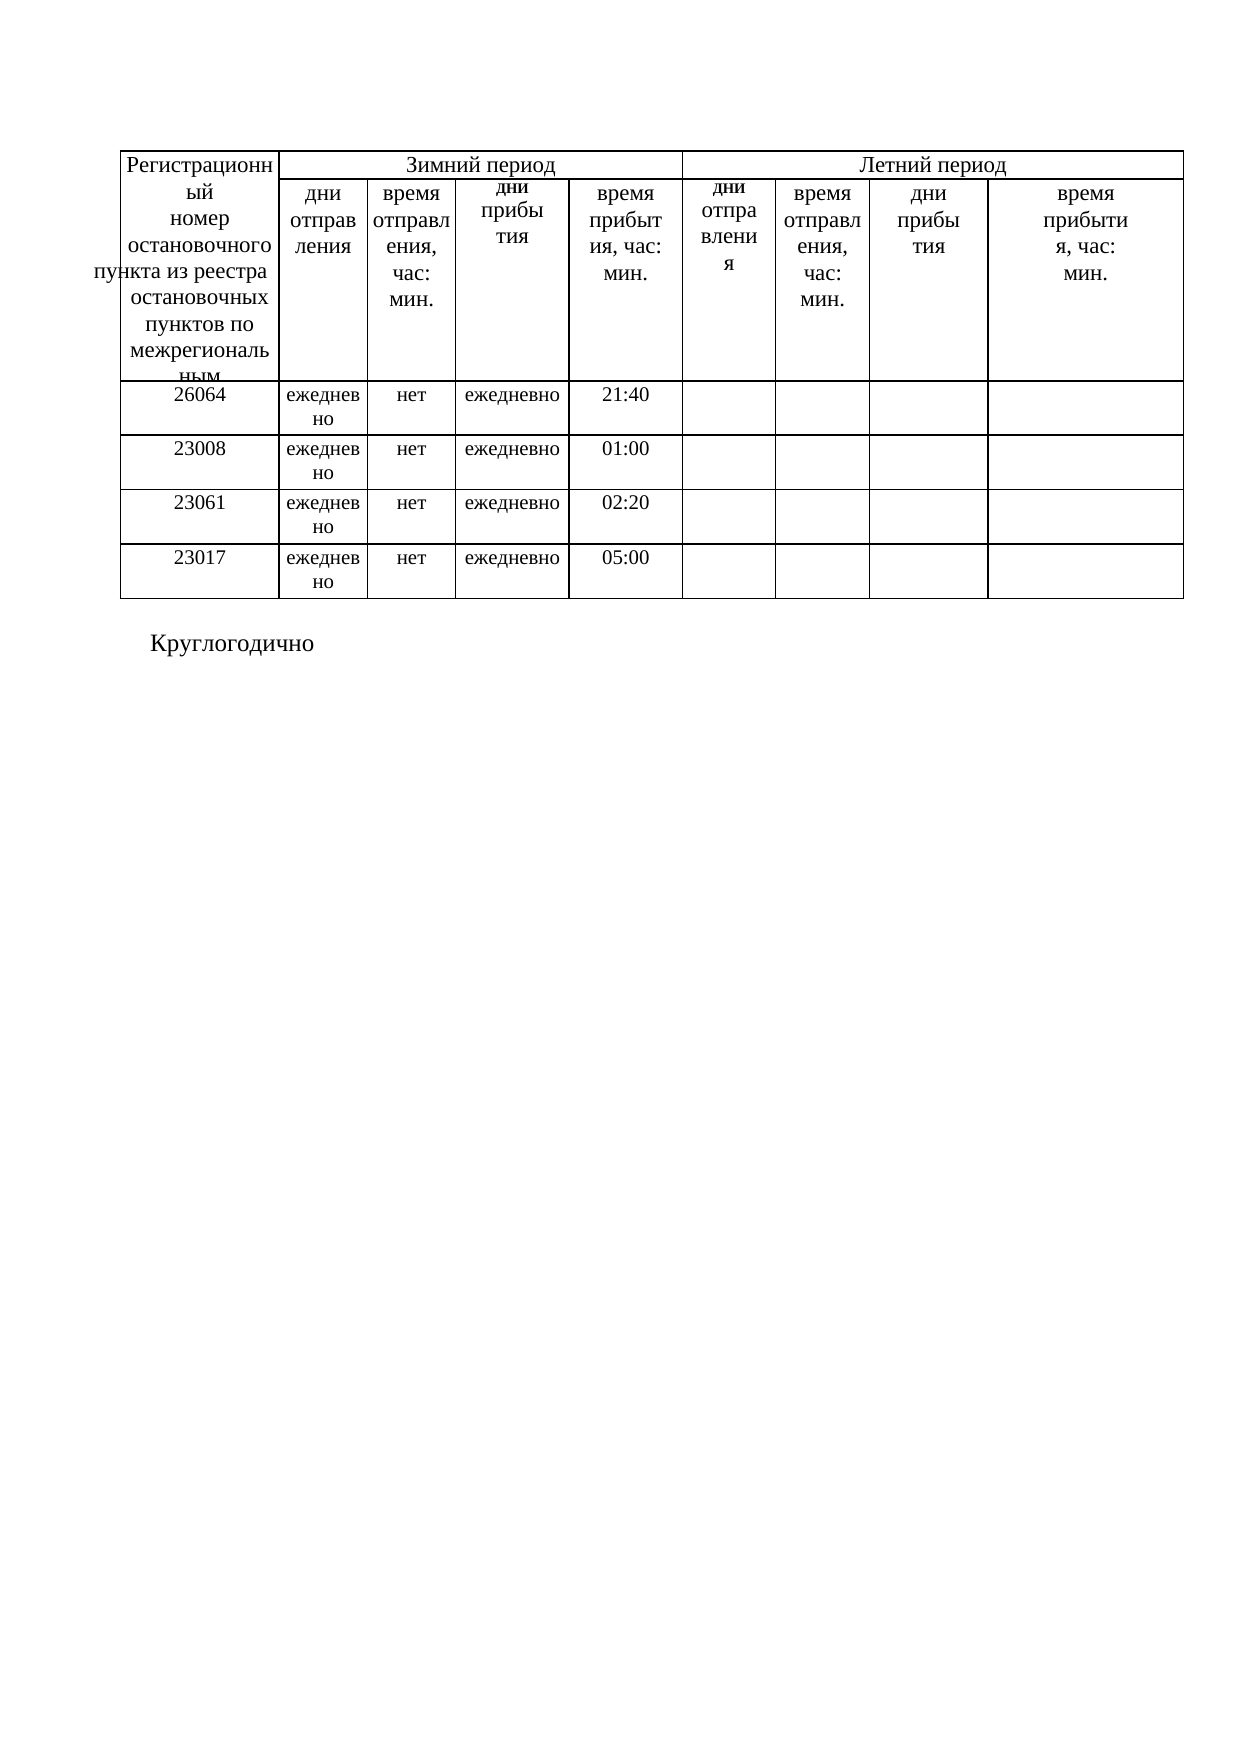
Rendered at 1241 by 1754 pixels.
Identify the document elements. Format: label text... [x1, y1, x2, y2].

table_cell время прибыт ия, час: мин. [570, 180, 682, 380]
table_cell ежедневно [456, 382, 568, 434]
table_cell [776, 490, 869, 543]
table_cell время отправл ения, час: мин. [776, 180, 869, 380]
table_cell ежедневно [280, 382, 367, 434]
table_cell 23061 [121, 490, 278, 543]
table_cell [989, 436, 1183, 489]
table_cell нет [368, 436, 455, 489]
table_cell 21:40 [570, 382, 682, 434]
table_cell [989, 545, 1183, 597]
table_header Летний период [683, 152, 1183, 178]
table_cell ежедневно [456, 490, 568, 543]
table_cell ежедневно [280, 490, 367, 543]
table_cell [870, 436, 987, 489]
table_cell [776, 545, 869, 597]
table_cell нет [368, 490, 455, 543]
table_cell 01:00 [570, 436, 682, 489]
table_cell [683, 545, 775, 597]
table_cell 05:00 [570, 545, 682, 597]
table_cell [683, 490, 775, 543]
table_cell [989, 490, 1183, 543]
table_cell 23017 [121, 545, 278, 597]
table_cell время прибыти я, час: мин. [989, 180, 1183, 380]
table_cell 23008 [121, 436, 278, 489]
table_cell 26064 [121, 382, 278, 434]
table_header Зимний период [280, 152, 682, 178]
table_cell нет [368, 545, 455, 597]
table_cell ежедневно [280, 436, 367, 489]
table_cell ДНИ отпра влени я [683, 180, 775, 380]
table_cell дни прибы тия [870, 180, 987, 380]
table_cell ДНИ прибы тия [456, 180, 568, 380]
table_cell [870, 382, 987, 434]
table_cell [870, 490, 987, 543]
table_cell 02:20 [570, 490, 682, 543]
table_cell [776, 436, 869, 489]
table_cell ежедневно [456, 545, 568, 597]
table_cell нет [368, 382, 455, 434]
table_cell дни отправ ления [280, 180, 367, 380]
table_cell ежедневно [280, 545, 367, 597]
table_cell [683, 436, 775, 489]
table_cell время отправл ения, час: мин. [368, 180, 455, 380]
table_cell [870, 545, 987, 597]
table_cell [776, 382, 869, 434]
table_cell [989, 382, 1183, 434]
table_cell [683, 382, 775, 434]
text Круглогодично [150, 628, 1090, 657]
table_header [121, 152, 278, 380]
table_cell ежедневно [456, 436, 568, 489]
